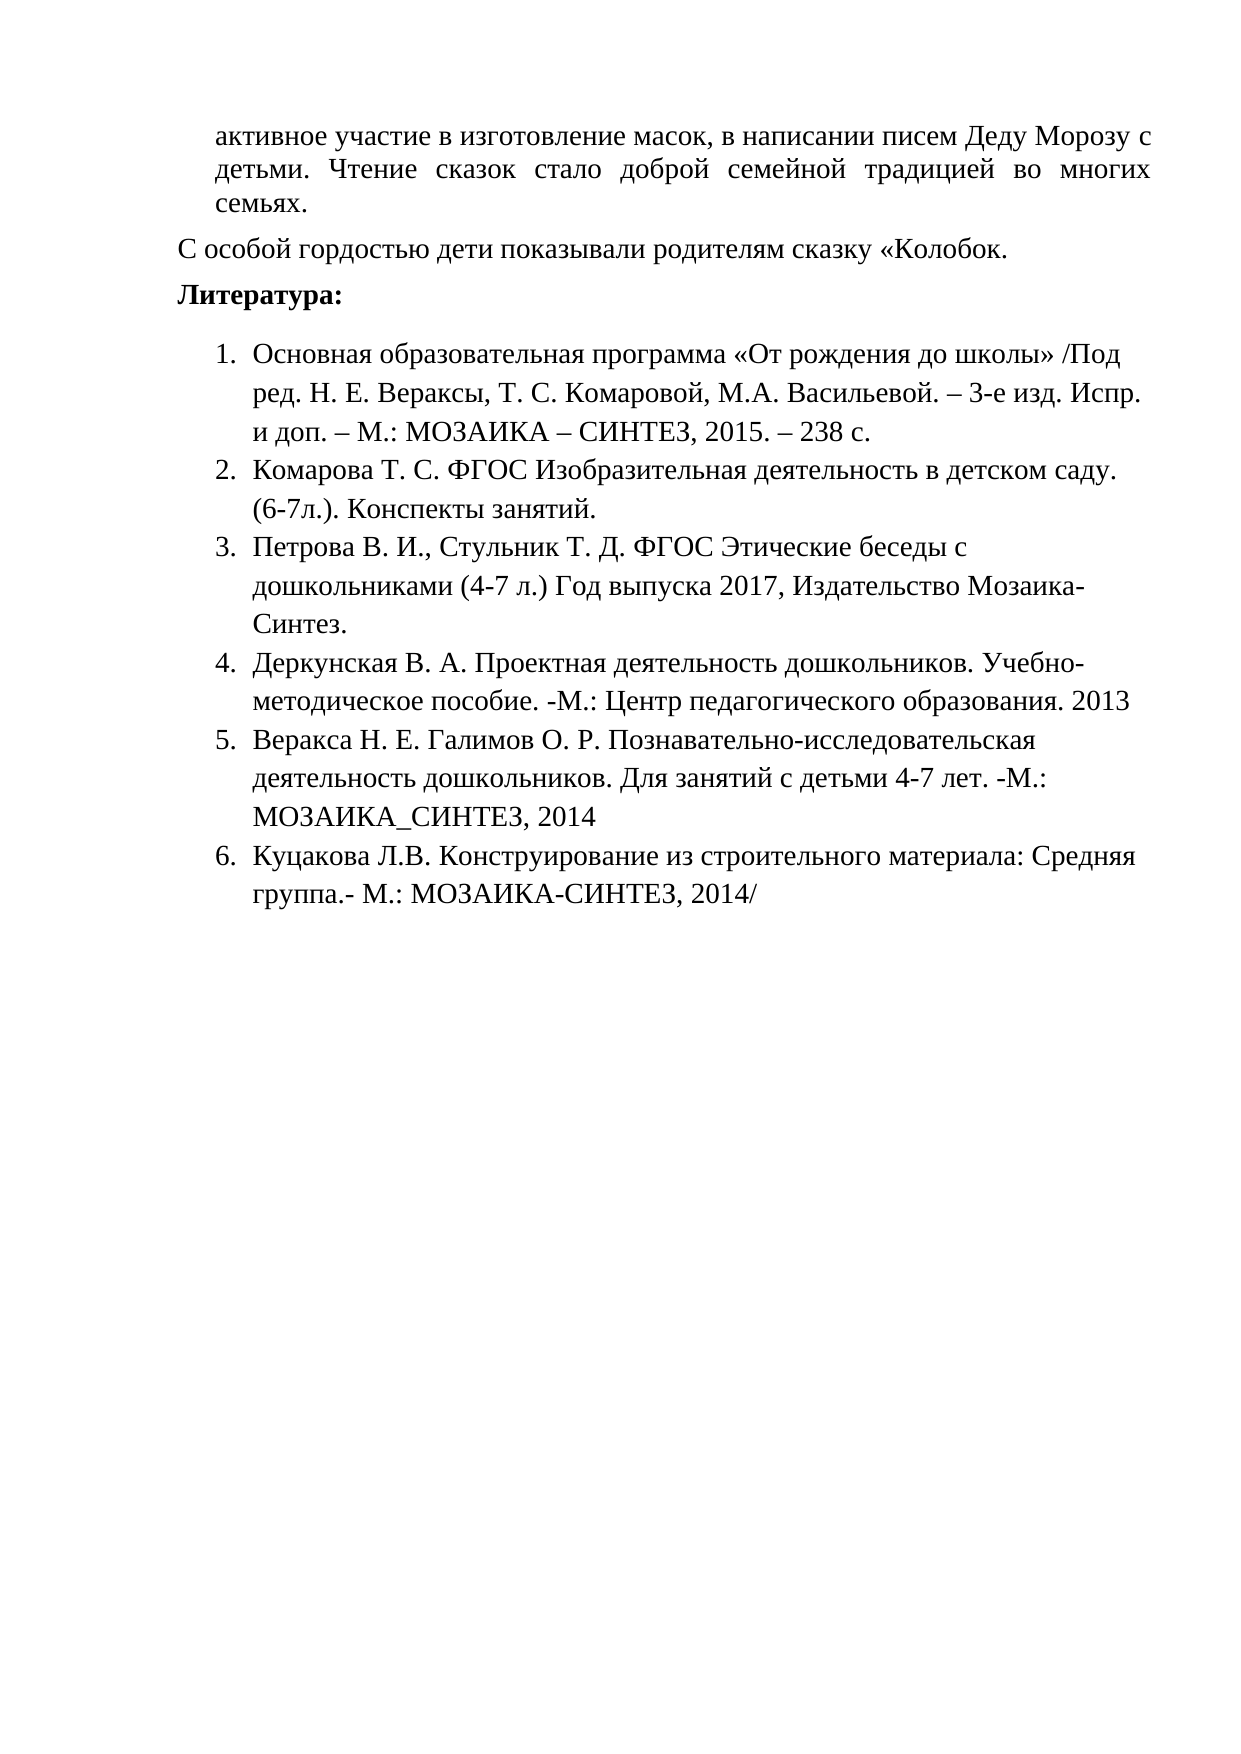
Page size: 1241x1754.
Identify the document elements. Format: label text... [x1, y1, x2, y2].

list Комарова Т. С. ФГОС Изобразительная деятельность в детском саду. (6-7л.). Конспекты занятий. [215, 452, 1152, 524]
list Петрова В. И., Стульник Т. Д. ФГОС Этические беседы с дошкольниками (4-7 л.) Год выпуска 2017, Издательство Мозаика-Синтез. [215, 529, 1152, 640]
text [177, 118, 1152, 219]
list Деркунская В. А. Проектная деятельность дошкольников. Учебно-методическое пособие. -М.: Центр педагогического образования. 2013 [215, 645, 1152, 717]
text Литература: [177, 277, 1152, 311]
list Куцакова Л.В. Конструирование из строительного материала: Средняя группа.- М.: МОЗАИКА-СИНТЕЗ, 2014/ [215, 838, 1152, 910]
list Веракса Н. Е. Галимов О. Р. Познавательно-исследовательская деятельность дошкольников. Для занятий с детьми 4-7 лет. -М.: МОЗАИКА_СИНТЕЗ, 2014 [215, 722, 1152, 833]
text С особой гордостью дети показывали родителям сказку «Колобок. [177, 231, 1152, 265]
list Основная образовательная программа «От рождения до школы» /Под ред. Н. Е. Вераксы, Т. С. Комаровой, М.А. Васильевой. – 3-е изд. Испр. и доп. – М.: МОЗАИКА – СИНТЕЗ, 2015. – 238 с. [215, 337, 1152, 447]
